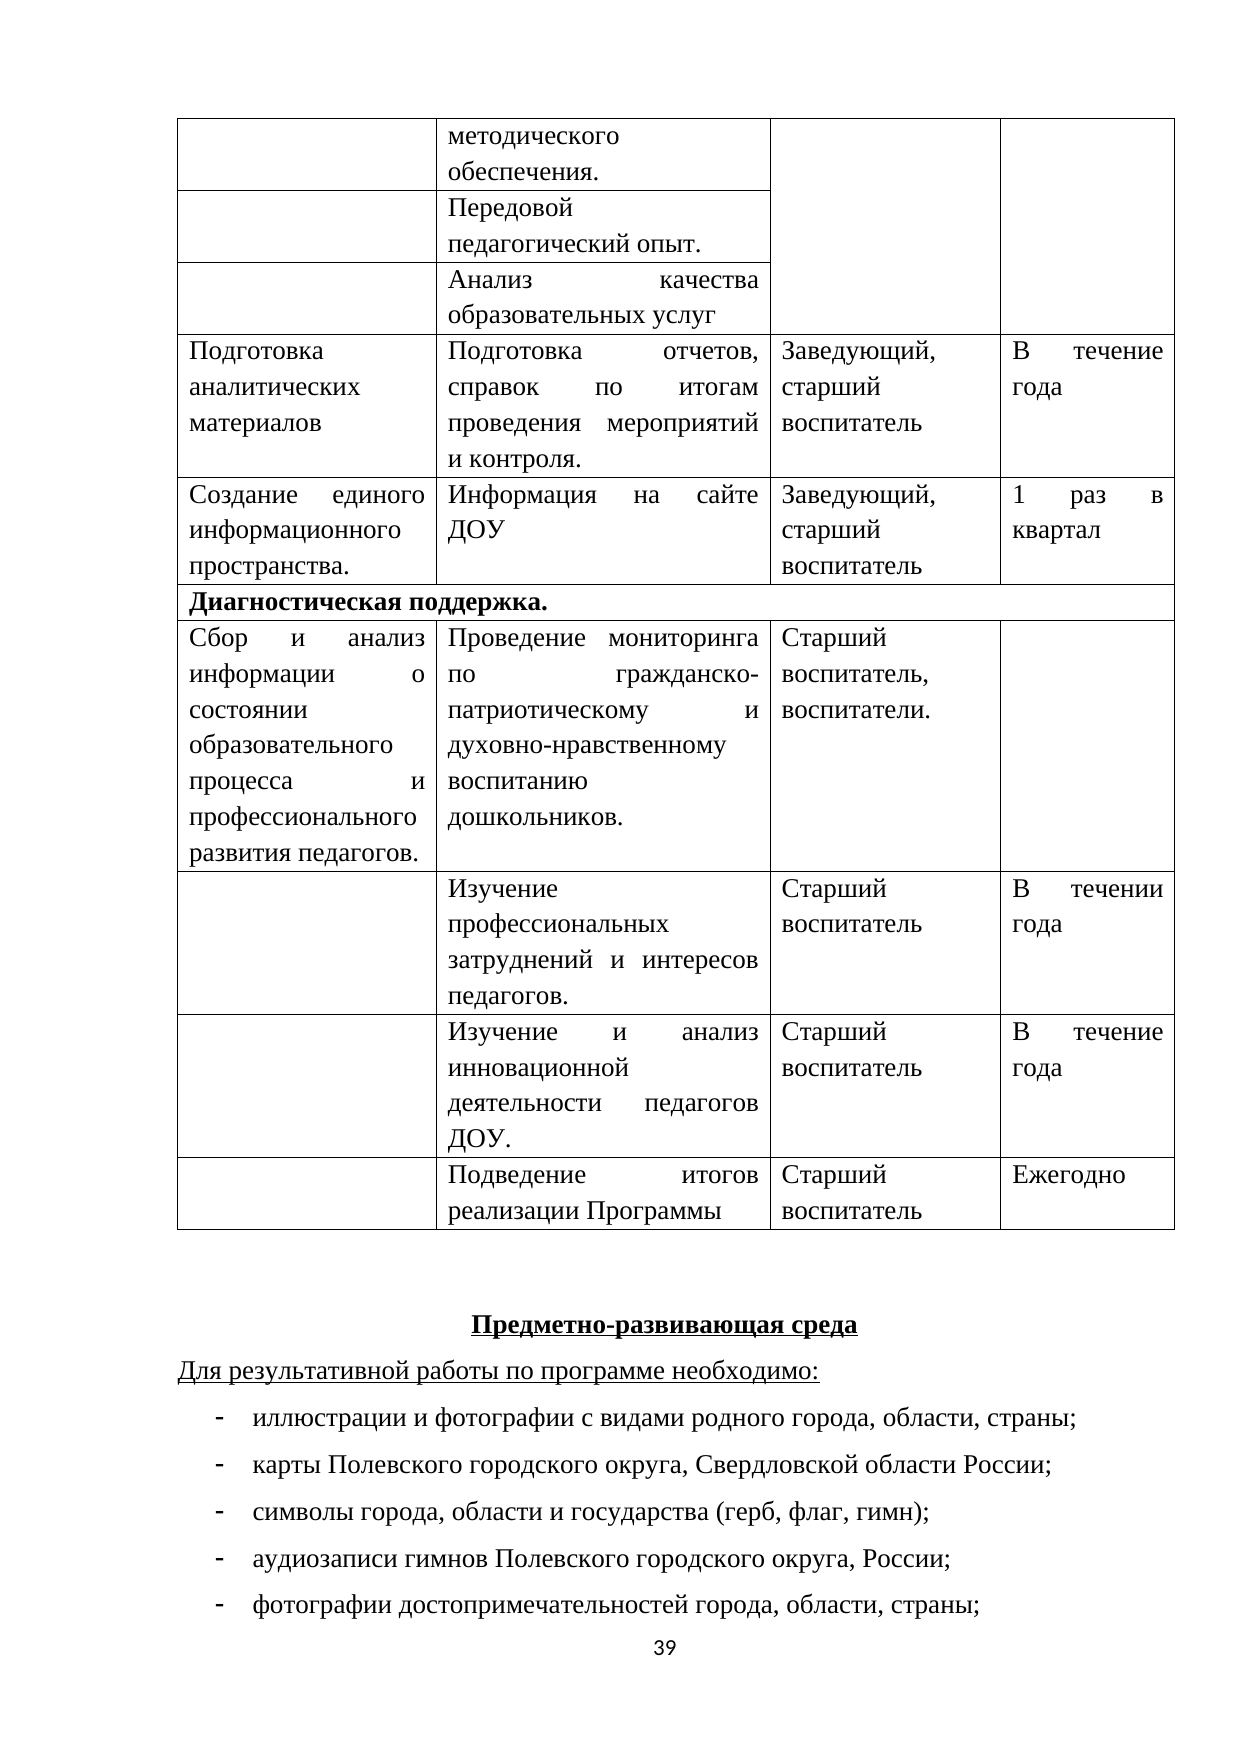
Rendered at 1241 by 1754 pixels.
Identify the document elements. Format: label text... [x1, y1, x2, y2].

table_cell [1001, 621, 1174, 871]
table_cell Старший воспитатель, воспитатели. [771, 621, 1000, 871]
table_cell Подготовка отчетов, справок по итогам проведения мероприятий и контроля. [437, 335, 770, 477]
text Предметно-развивающая среда [177, 1308, 1152, 1339]
table_cell Старший воспитатель [771, 1158, 1000, 1229]
table_cell [178, 263, 436, 333]
table_cell Старший воспитатель [771, 1015, 1000, 1157]
table_cell [178, 1015, 436, 1157]
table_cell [437, 119, 770, 190]
table_cell Старший воспитатель [771, 872, 1000, 1014]
table_cell В течение года [1001, 1015, 1174, 1157]
table_cell Заведующий, старший воспитатель [771, 478, 1000, 584]
list символы города, области и государства (герб, флаг, гимн); [215, 1495, 1152, 1526]
table_cell Изучение и анализ инновационной деятельности педагогов ДОУ. [437, 1015, 770, 1157]
table_cell [178, 191, 436, 262]
table_cell В течении года [1001, 872, 1174, 1014]
table_cell Проведение мониторинга по гражданско-патриотическому и духовно-нравственному воспитанию дошкольников. [437, 621, 770, 871]
table_cell Подведение итогов реализации Программы [437, 1158, 770, 1229]
table_cell Подготовка аналитических материалов [178, 335, 436, 477]
list карты Полевского городского округа, Свердловской области России; [215, 1448, 1152, 1479]
table_cell Информация на сайте ДОУ [437, 478, 770, 584]
text Для результативной работы по программе необходимо: [177, 1354, 1152, 1386]
table_cell Ежегодно [1001, 1158, 1174, 1229]
table_cell Передовой педагогический опыт. [437, 191, 770, 262]
table_cell Анализ качества образовательных услуг [437, 263, 770, 333]
table_cell 1 раз в квартал [1001, 478, 1174, 584]
table_cell Диагностическая поддержка. [178, 585, 1174, 620]
table_cell Заведующий, старший воспитатель [771, 335, 1000, 477]
list фотографии достопримечательностей города, области, страны; [215, 1588, 1152, 1620]
list иллюстрации и фотографии с видами родного города, области, страны; [215, 1401, 1152, 1432]
table_cell Сбор и анализ информации о состоянии образовательного процесса и профессионального развития педагогов. [178, 621, 436, 871]
table_cell [178, 119, 436, 190]
table_cell В течение года [1001, 335, 1174, 477]
table_cell [178, 872, 436, 1014]
table_cell Изучение профессиональных затруднений и интересов педагогов. [437, 872, 770, 1014]
table_cell [178, 1158, 436, 1229]
list аудиозаписи гимнов Полевского городского округа, России; [215, 1542, 1152, 1573]
table_cell Создание единого информационного пространства. [178, 478, 436, 584]
